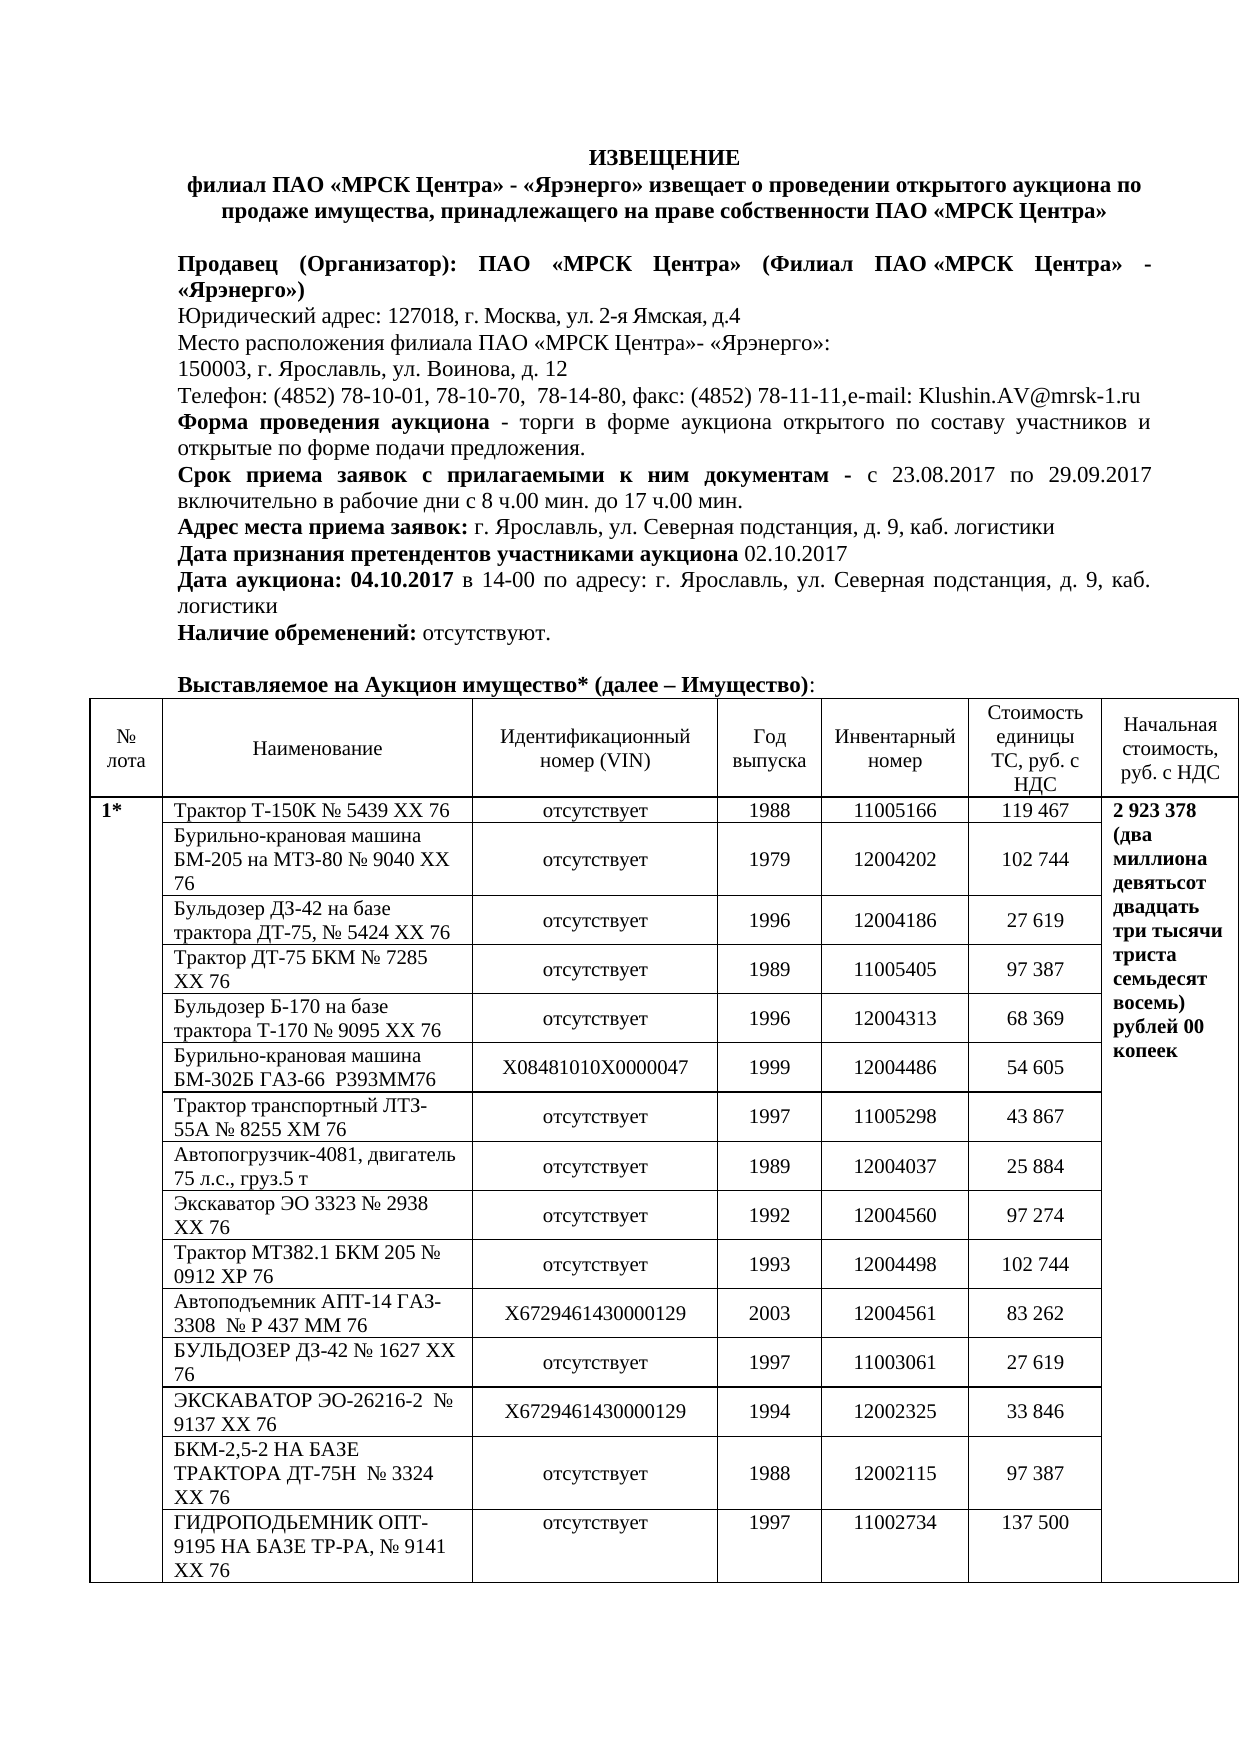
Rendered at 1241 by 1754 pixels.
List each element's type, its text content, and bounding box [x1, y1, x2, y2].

table_cell 1997 [718, 1338, 821, 1386]
table_cell 1989 [718, 945, 821, 993]
text Адрес места приема заявок: г. Ярославль, ул. Северная подстанция, д. 9, каб. логистики [177, 513, 1152, 540]
table_header Год выпуска [718, 699, 821, 796]
text Телефон: (4852) 78-10-01, 78-10-70, 78-14-80, факс: (4852) 78-11-11,e-mail: Klushin.AV@mrsk-1.ru [177, 382, 1152, 408]
table_cell ГИДРОПОДЬЕМНИК ОПТ-9195 НА БАЗЕ ТР-РА, № 9141 ХХ 76 [163, 1510, 472, 1582]
table_cell отсутствует [473, 1093, 717, 1141]
text Дата аукциона: 04.10.2017 в 14-00 по адресу: г. Ярославль, ул. Северная подстанция, д. 9, каб. логистики [177, 566, 1152, 619]
text ИЗВЕЩЕНИЕ [177, 144, 1152, 171]
table_cell 97 387 [969, 1437, 1101, 1509]
text Срок приема заявок с прилагаемыми к ним документам - с 23.08.2017 по 29.09.2017 включительно в рабочие дни с 8 ч.00 мин. до 17 ч.00 мин. [177, 461, 1152, 513]
table_header № лота [91, 699, 162, 796]
table_cell ЭКСКАВАТОР ЭО-26216-2 № 9137 ХХ 76 [163, 1388, 472, 1436]
table_cell 12002325 [822, 1388, 968, 1436]
table_cell 1997 [718, 1510, 821, 1582]
table_header Наименование [163, 699, 472, 796]
table_cell отсутствует [473, 823, 717, 895]
table_cell 68 369 [969, 994, 1101, 1042]
table_cell 12004202 [822, 823, 968, 895]
table_cell 43 867 [969, 1093, 1101, 1141]
table_cell 54 605 [969, 1043, 1101, 1091]
table_cell Х6729461430000129 [473, 1289, 717, 1337]
table_cell 1993 [718, 1240, 821, 1288]
text Форма проведения аукциона - торги в форме аукциона открытого по составу участников и открытые по форме подачи предложения. [177, 408, 1152, 461]
table_cell отсутствует [473, 1142, 717, 1190]
table_header Начальная стоимость, руб. с НДС [1102, 699, 1238, 796]
table_cell Трактор ДТ-75 БКМ № 7285 ХХ 76 [163, 945, 472, 993]
text филиал ПАО «МРСК Центра» - «Ярэнерго» извещает о проведении открытого аукциона по продаже имущества, принадлежащего на праве собственности ПАО «МРСК Центра» [177, 171, 1152, 223]
table_cell 11003061 [822, 1338, 968, 1386]
table_cell 1994 [718, 1388, 821, 1436]
table_cell 11005166 [822, 798, 968, 822]
table_cell отсутствует [473, 1338, 717, 1386]
table_header Инвентарный номер [822, 699, 968, 796]
table_cell 97 387 [969, 945, 1101, 993]
table_cell отсутствует [473, 1437, 717, 1509]
table_cell 1* [91, 798, 162, 1582]
table_cell отсутствует [473, 896, 717, 944]
table_cell 102 744 [969, 823, 1101, 895]
table_cell Х6729461430000129 [473, 1388, 717, 1436]
table_cell 11005298 [822, 1093, 968, 1141]
table_cell 12004037 [822, 1142, 968, 1190]
table_header Стоимость единицы ТС, руб. с НДС [969, 699, 1101, 796]
table_cell Бурильно-крановая машина БМ-205 на МТЗ-80 № 9040 ХХ 76 [163, 823, 472, 895]
table_cell 1989 [718, 1142, 821, 1190]
table_cell 25 884 [969, 1142, 1101, 1190]
table_cell 97 274 [969, 1191, 1101, 1239]
table_cell отсутствует [473, 1240, 717, 1288]
table_cell 12004561 [822, 1289, 968, 1337]
table_header Идентификационный номер (VIN) [473, 699, 717, 796]
table_cell 1992 [718, 1191, 821, 1239]
table_cell 1979 [718, 823, 821, 895]
table_cell 2003 [718, 1289, 821, 1337]
table_cell Трактор транспортный ЛТЗ-55А № 8255 ХМ 76 [163, 1093, 472, 1141]
table_cell 27 619 [969, 896, 1101, 944]
table_cell отсутствует [473, 1510, 717, 1582]
table_cell БКМ-2,5-2 НА БАЗЕ ТРАКТОРА ДТ-75Н № 3324 ХХ 76 [163, 1437, 472, 1509]
table_cell 1997 [718, 1093, 821, 1141]
text Выставляемое на Аукцион имущество* (далее – Имущество): [177, 672, 1152, 698]
table_cell отсутствует [473, 994, 717, 1042]
text Дата признания претендентов участниками аукциона 02.10.2017 [177, 540, 1152, 566]
table_cell Бульдозер ДЗ-42 на базе трактора ДТ-75, № 5424 ХХ 76 [163, 896, 472, 944]
table_cell Экскаватор ЭО 3323 № 2938 ХХ 76 [163, 1191, 472, 1239]
table_cell 1996 [718, 896, 821, 944]
table_cell 12004186 [822, 896, 968, 944]
table_cell Трактор Т-150К № 5439 ХХ 76 [163, 798, 472, 822]
table_cell 119 467 [969, 798, 1101, 822]
table_cell Трактор МТЗ82.1 БКМ 205 № 0912 ХР 76 [163, 1240, 472, 1288]
table_cell 12004498 [822, 1240, 968, 1288]
text Юридический адрес: 127018, г. Москва, ул. 2-я Ямская, д.4 [177, 303, 1152, 329]
table_cell 102 744 [969, 1240, 1101, 1288]
table_cell 27 619 [969, 1338, 1101, 1386]
table_cell 1988 [718, 798, 821, 822]
table_cell отсутствует [473, 798, 717, 822]
text Место расположения филиала ПАО «МРСК Центра»- «Ярэнерго»: [177, 329, 1152, 355]
table_cell Автоподъемник АПТ-14 ГАЗ-3308 № Р 437 ММ 76 [163, 1289, 472, 1337]
table_cell Бурильно-крановая машина БМ-302Б ГАЗ-66 Р393ММ76 [163, 1043, 472, 1091]
table_cell Автопогрузчик-4081, двигатель 75 л.с., груз.5 т [163, 1142, 472, 1190]
table_cell Бульдозер Б-170 на базе трактора Т-170 № 9095 ХХ 76 [163, 994, 472, 1042]
table_cell 1988 [718, 1437, 821, 1509]
text Продавец (Организатор): ПАО «МРСК Центра» (Филиал ПАО «МРСК Центра» - «Ярэнерго») [177, 250, 1152, 303]
text 150003, г. Ярославль, ул. Воинова, д. 12 [177, 355, 1152, 382]
table_cell 12004560 [822, 1191, 968, 1239]
text Наличие обременений: отсутствуют. [177, 619, 1152, 645]
table_cell 2 923 378 (два миллиона девятьсот двадцать три тысячи триста семьдесят восемь) рублей 00 копеек [1102, 798, 1238, 1582]
table_cell 1999 [718, 1043, 821, 1091]
table_cell Х08481010Х0000047 [473, 1043, 717, 1091]
table_cell БУЛЬДОЗЕР ДЗ-42 № 1627 ХХ 76 [163, 1338, 472, 1386]
table_cell 83 262 [969, 1289, 1101, 1337]
table_cell 1996 [718, 994, 821, 1042]
table_cell 33 846 [969, 1388, 1101, 1436]
table_cell 137 500 [969, 1510, 1101, 1582]
table_cell 11005405 [822, 945, 968, 993]
table_cell отсутствует [473, 1191, 717, 1239]
table_cell 12002115 [822, 1437, 968, 1509]
table_cell отсутствует [473, 945, 717, 993]
table_cell 11002734 [822, 1510, 968, 1582]
table_cell 12004486 [822, 1043, 968, 1091]
table_cell 12004313 [822, 994, 968, 1042]
